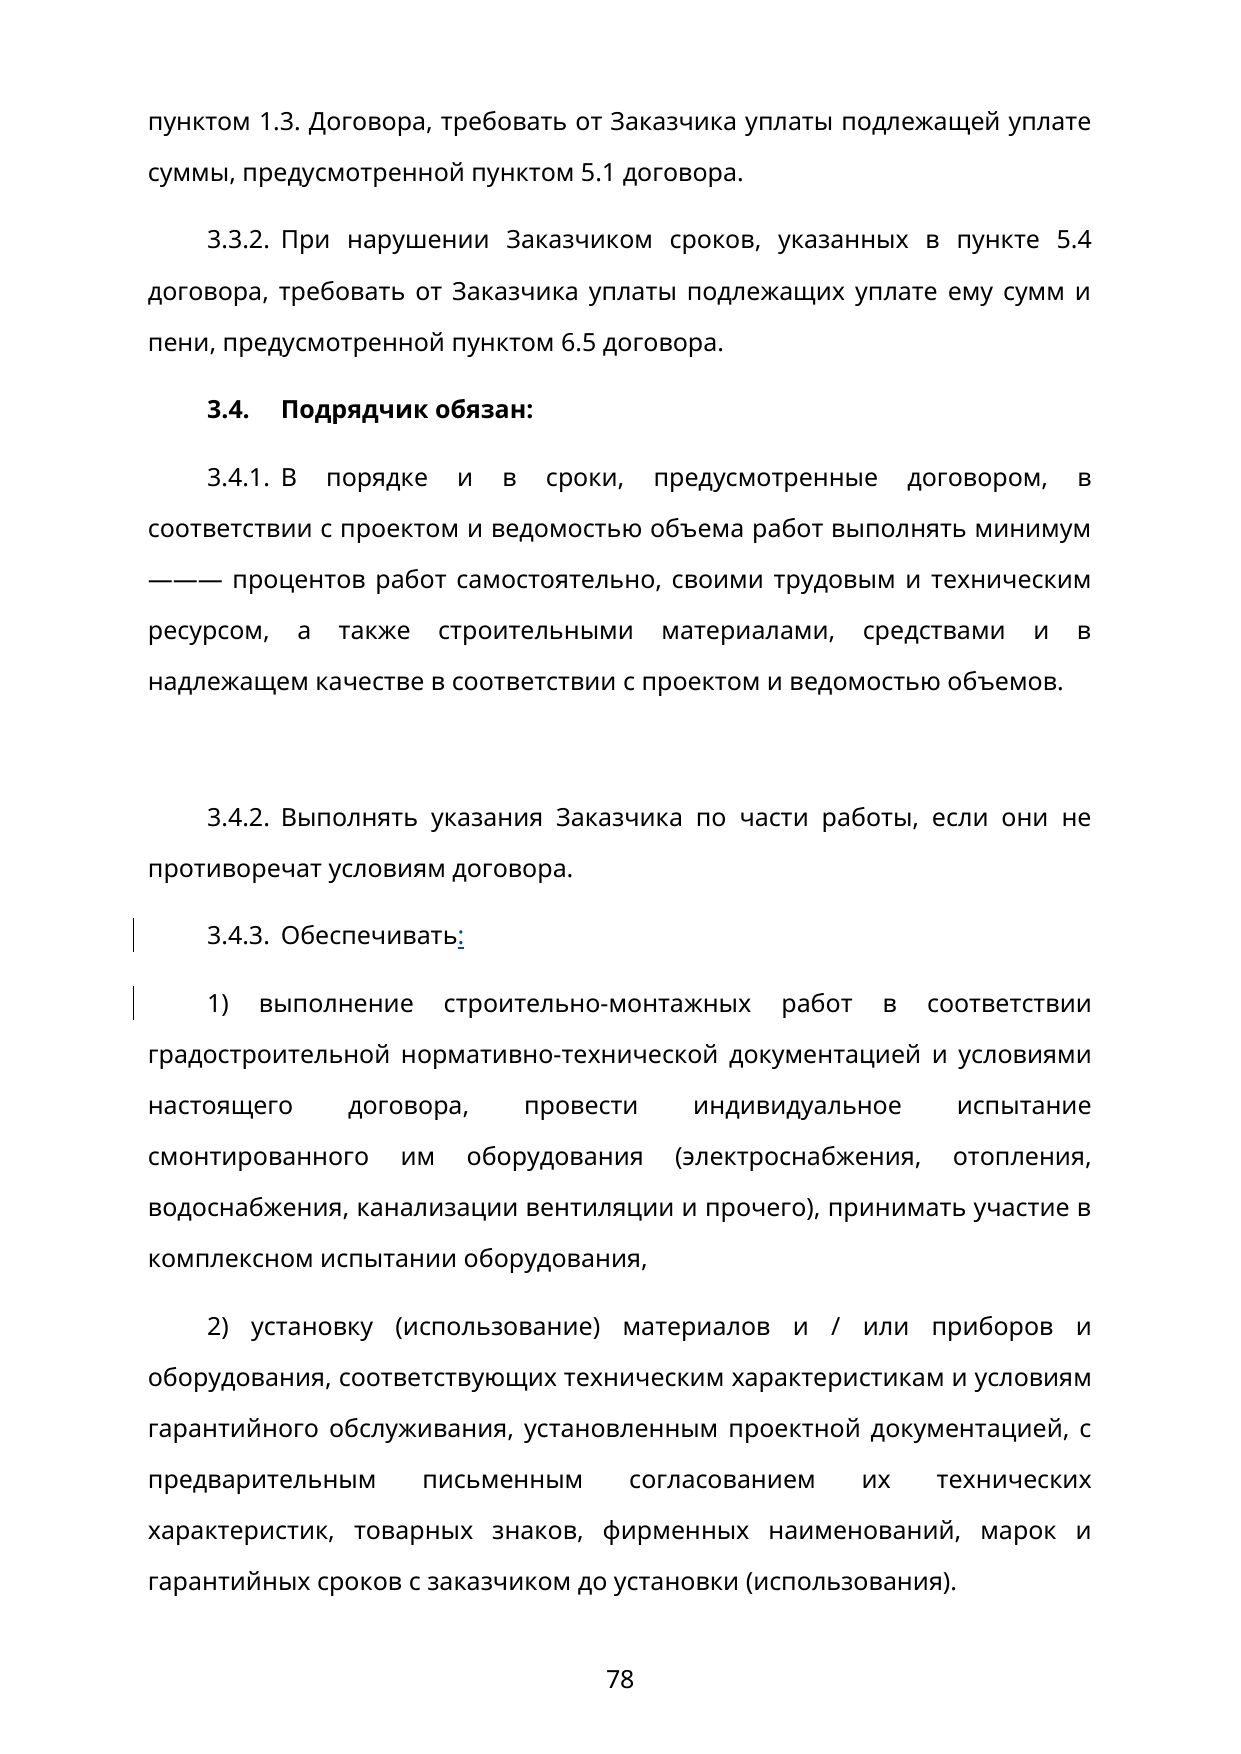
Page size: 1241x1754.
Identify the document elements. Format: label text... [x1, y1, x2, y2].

text 3.3.2. При нарушении Заказчиком сроков, указанных в пункте 5.4 договора, требовать от Заказчика уплаты подлежащих уплате ему сумм и пени, предусмотренной пунктом 6.5 договора. [148, 222, 1092, 358]
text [148, 103, 1092, 188]
text 3.4. Подрядчик обязан: [148, 392, 1092, 426]
text 3.4.2. Выполнять указания Заказчика по части работы, если они не противоречат условиям договора. [148, 799, 1092, 884]
text 3.4.3. Обеспечивать [148, 918, 1092, 952]
text 2) установку (использование) материалов и / или приборов и оборудования, соответствующих техническим характеристикам и условиям гарантийного обслуживания, установленным проектной документацией, с предварительным письменным согласованием их технических характеристик, товарных знаков, фирменных наименований, марок и гарантийных сроков с заказчиком до установки (использования). [148, 1309, 1092, 1598]
text 3.4.1. В порядке и в сроки, предусмотренные договором, в соответствии с проектом и ведомостью объема работ выполнять минимум ——— процентов работ самостоятельно, своими трудовым и техническим ресурсом, а также строительными материалами, средствами и в надлежащем качестве в соответствии с проектом и ведомостью объемов. [148, 460, 1092, 698]
text 1) выполнение строительно-монтажных работ в соответствии градостроительной нормативно-технической документацией и условиями настоящего договора, провести индивидуальнoe испытание смонтированного им оборудования (электроснабжения, отопления, водоснабжения, канализации вентиляции и прочего), принимать участие в комплексном испытании оборудования, [148, 986, 1092, 1275]
